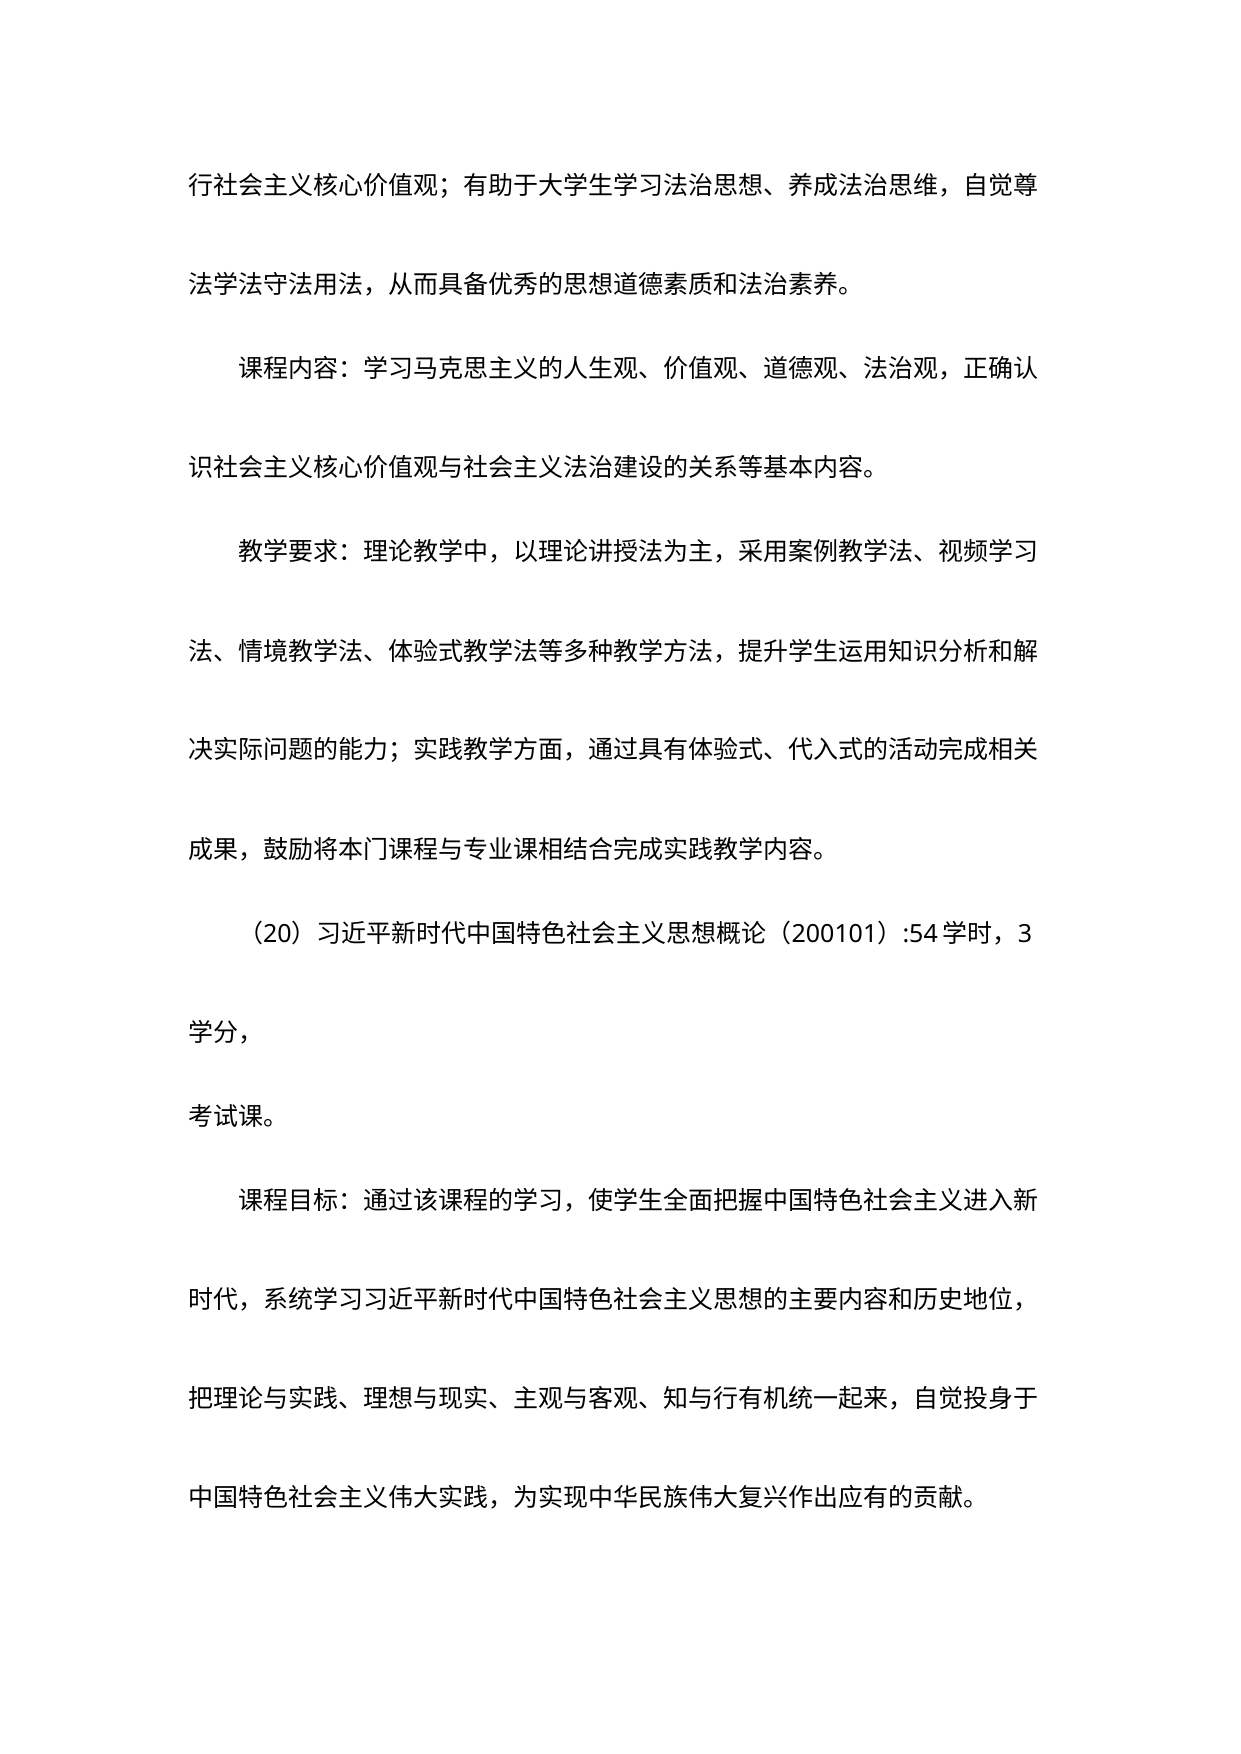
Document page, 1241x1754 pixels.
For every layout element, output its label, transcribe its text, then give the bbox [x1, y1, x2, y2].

text 教学要求：理论教学中，以理论讲授法为主，采用案例教学法、视频学习法、情境教学法、体验式教学法等多种教学方法，提升学生运用知识分析和解决实际问题的能力；实践教学方面，通过具有体验式、代入式的活动完成相关成果，鼓励将本门课程与专业课相结合完成实践教学内容。 [188, 517, 1052, 880]
text 考试课。 [188, 1082, 1052, 1148]
text 课程内容：学习马克思主义的人生观、价值观、道德观、法治观，正确认识社会主义核心价值观与社会主义法治建设的关系等基本内容。 [188, 334, 1052, 499]
text （20）习近平新时代中国特色社会主义思想概论（200101）:54学时，3学分， [188, 898, 1052, 1063]
text 课程目标：通过该课程的学习，使学生全面把握中国特色社会主义进入新时代，系统学习习近平新时代中国特色社会主义思想的主要内容和历史地位，把理论与实践、理想与现实、主观与客观、知与行有机统一起来，自觉投身于中国特色社会主义伟大实践，为实现中华民族伟大复兴作出应有的贡献。 [188, 1166, 1052, 1529]
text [188, 151, 1052, 316]
